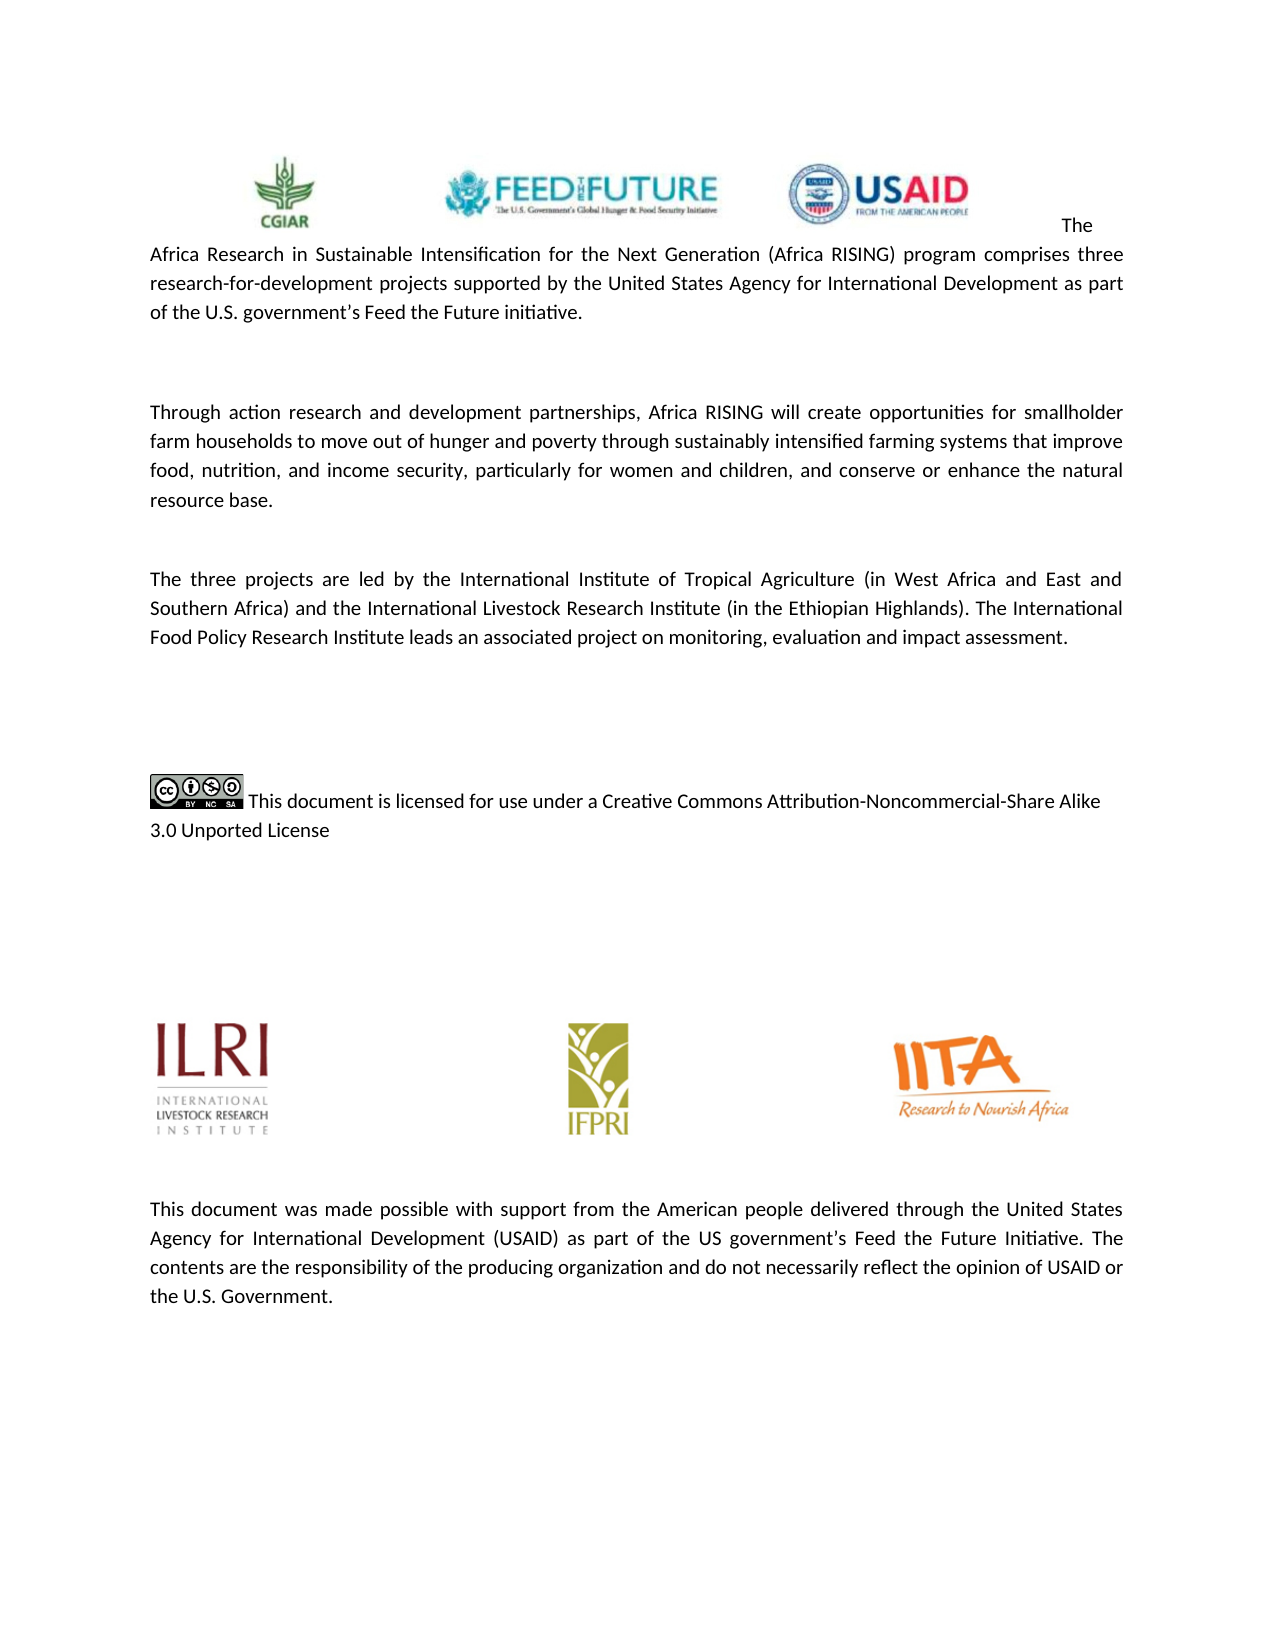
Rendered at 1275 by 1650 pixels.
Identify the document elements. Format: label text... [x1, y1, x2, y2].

text Through action research and development partnerships, Africa RISING will create opportunities for smallholder farm households to move out of hunger and poverty through sustainably intensified farming systems that improve food, nutrition, and income security, particularly for women and children, and conserve or enhance the natural resource base. [150, 399, 1125, 512]
picture [150, 774, 244, 809]
text The three projects are led by the International Institute of Tropical Agriculture (in West Africa and East and Southern Africa) and the International Livestock Research Institute (in the Ethiopian Highlands). The International Food Policy Research Institute leads an associated project on monitoring, evaluation and impact assessment. [150, 537, 1125, 650]
picture [150, 150, 1062, 233]
text This document is licensed for use under a Creative Commons Attribution-Noncommercial-Share Alike 3.0 Unported License [150, 774, 1125, 843]
picture [150, 1017, 1076, 1142]
text This document was made possible with support from the American people delivered through the United States Agency for International Development (USAID) as part of the US government’s Feed the Future Initiative. The contents are the responsibility of the producing organization and do not necessarily reflect the opinion of USAID or the U.S. Government. [150, 1196, 1125, 1309]
